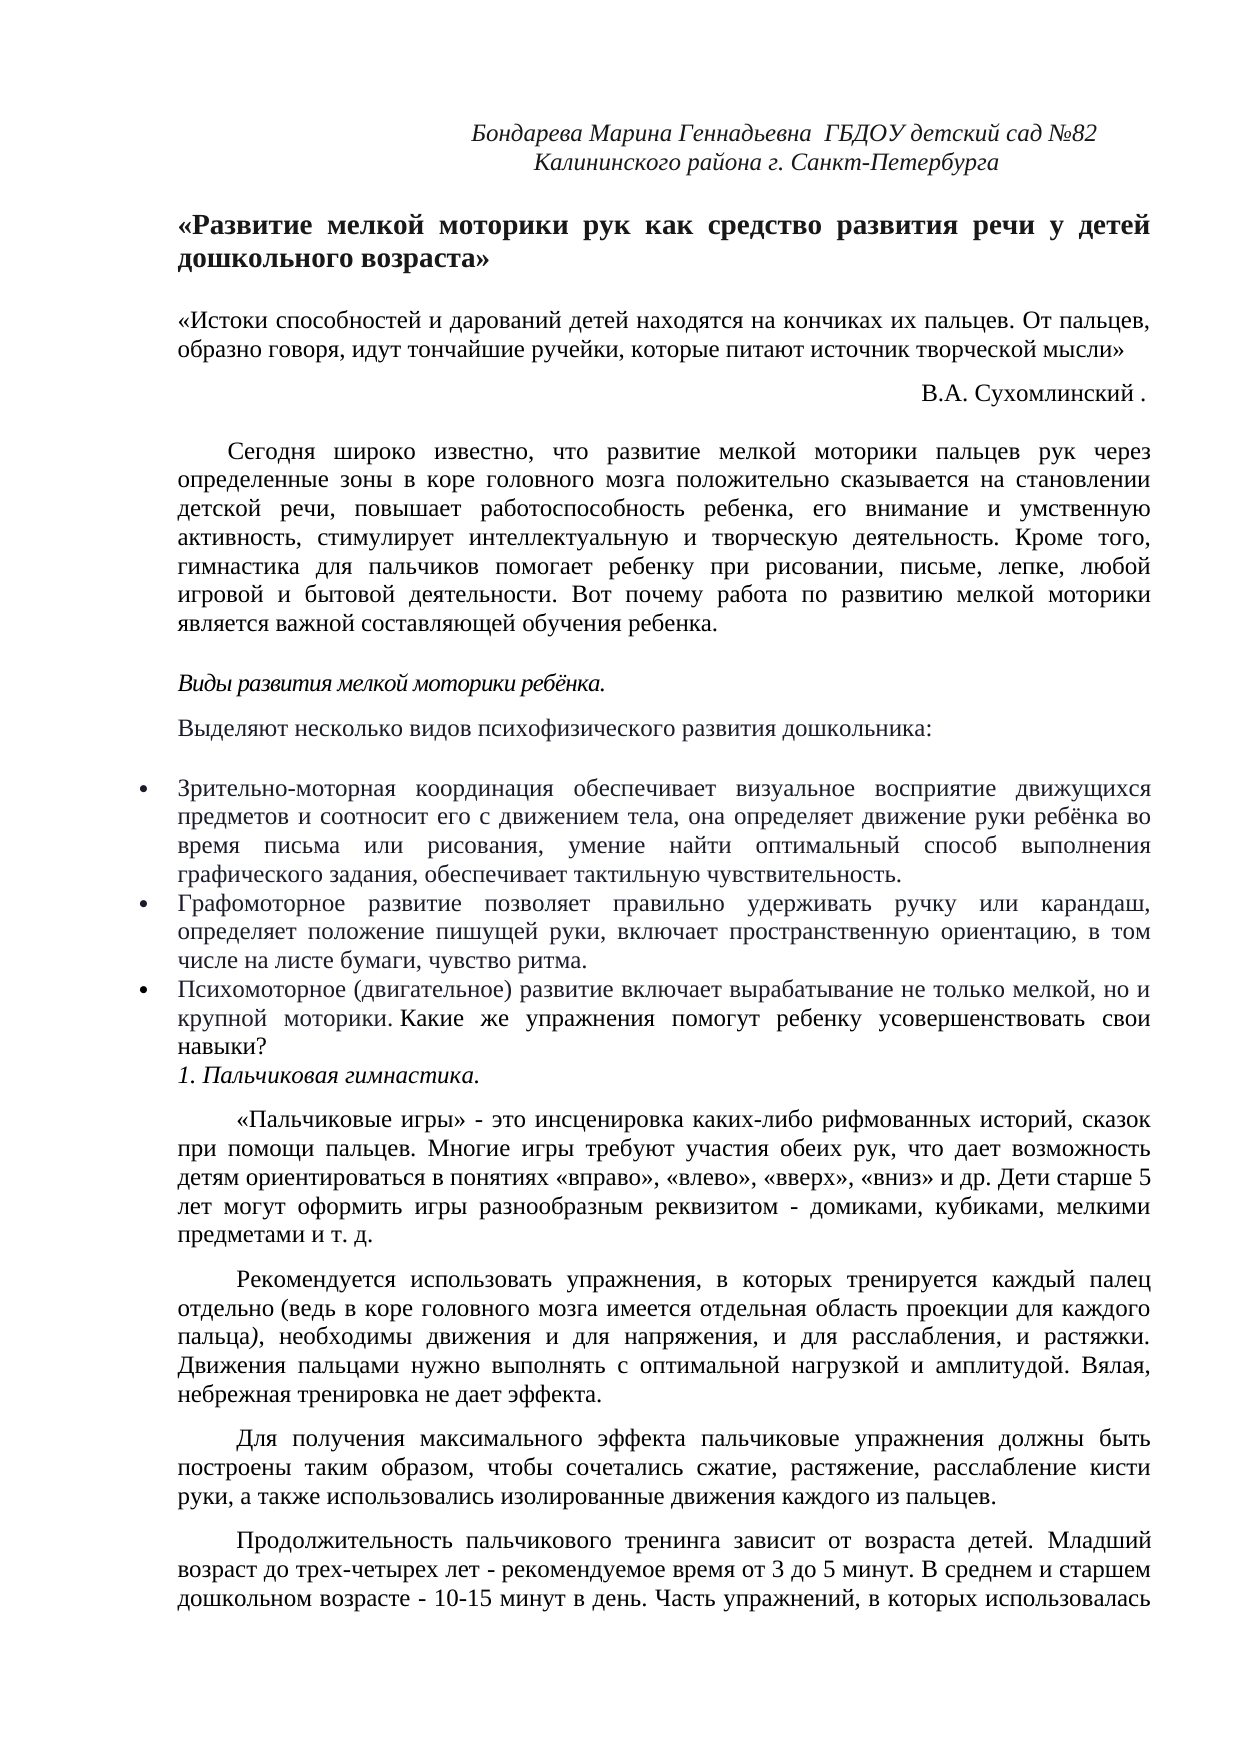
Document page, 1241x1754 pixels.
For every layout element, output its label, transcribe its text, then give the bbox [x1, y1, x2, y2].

text Виды развития мелкой моторики ребёнка. [177, 668, 1152, 697]
text Для получения максимального эффекта пальчиковые упражнения должны быть построены таким образом, чтобы сочетались сжатие, растяжение, расслабление кисти руки, а также использовались изолированные движения каждого из пальцев. [177, 1423, 1152, 1509]
text «Развитие мелкой моторики рук как средство развития речи у детей дошкольного возраста» [177, 207, 1152, 274]
text Выделяют несколько видов психофизического развития дошкольника: [177, 713, 1152, 741]
text Бондарева Марина Геннадьевна ГБДОУ детский сад №82 [177, 118, 1152, 147]
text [177, 1525, 1152, 1611]
list Графомоторное развитие позволяет правильно удерживать ручку или карандаш, определяет положение пишущей руки, включает пространственную ориентацию, в том числе на листе бумаги, чувство ритма. [140, 888, 1152, 974]
text 1. Пальчиковая гимнастика. [177, 1060, 1152, 1089]
text Сегодня широко известно, что развитие мелкой моторики пальцев рук через определенные зоны в коре головного мозга положительно сказывается на становлении детской речи, повышает работоспособность ребенка, его внимание и умственную активность, стимулирует интеллектуальную и творческую деятельность. Кроме того, гимнастика для пальчиков помогает ребенку при рисовании, письме, лепке, любой игровой и бытовой деятельности. Вот почему работа по развитию мелкой моторики является важной составляющей обучения ребенка. [177, 436, 1152, 637]
text «Истоки способностей и дарований детей находятся на кончиках их пальцев. От пальцев, образно говоря, идут тончайшие ручейки, которые питают источник творческой мысли» [177, 305, 1152, 363]
text В.А. Сухомлинский . [177, 378, 1152, 407]
text Калининского района г. Санкт-Петербурга [177, 147, 1152, 176]
list Зрительно-моторная координация обеспечивает визуальное восприятие движущихся предметов и соотносит его с движением тела, она определяет движение руки ребёнка во время письма или рисования, умение найти оптимальный способ выполнения графического задания, обеспечивает тактильную чувствительность. [140, 773, 1152, 888]
text Рекомендуется использовать упражнения, в которых тренируется каждый палец отдельно (ведь в коре головного мозга имеется отдельная область проекции для каждого пальца), необходимы движения и для напряжения, и для расслабления, и растяжки. Движения пальцами нужно выполнять с оптимальной нагрузкой и амплитудой. Вялая, небрежная тренировка не дает эффекта. [177, 1264, 1152, 1408]
text «Пальчиковые игры» - это инсценировка каких-либо рифмованных историй, сказок при помощи пальцев. Многие игры требуют участия обеих рук, что дает возможность детям ориентироваться в понятиях «вправо», «влево», «вверх», «вниз» и др. Дети старше 5 лет могут оформить игры разнообразным реквизитом - домиками, кубиками, мелкими предметами и т. д. [177, 1104, 1152, 1248]
list Психомоторное (двигательное) развитие включает вырабатывание не только мелкой, но и крупной моторики. Какие же упражнения помогут ребенку усовершенствовать свои навыки? [140, 974, 1152, 1060]
